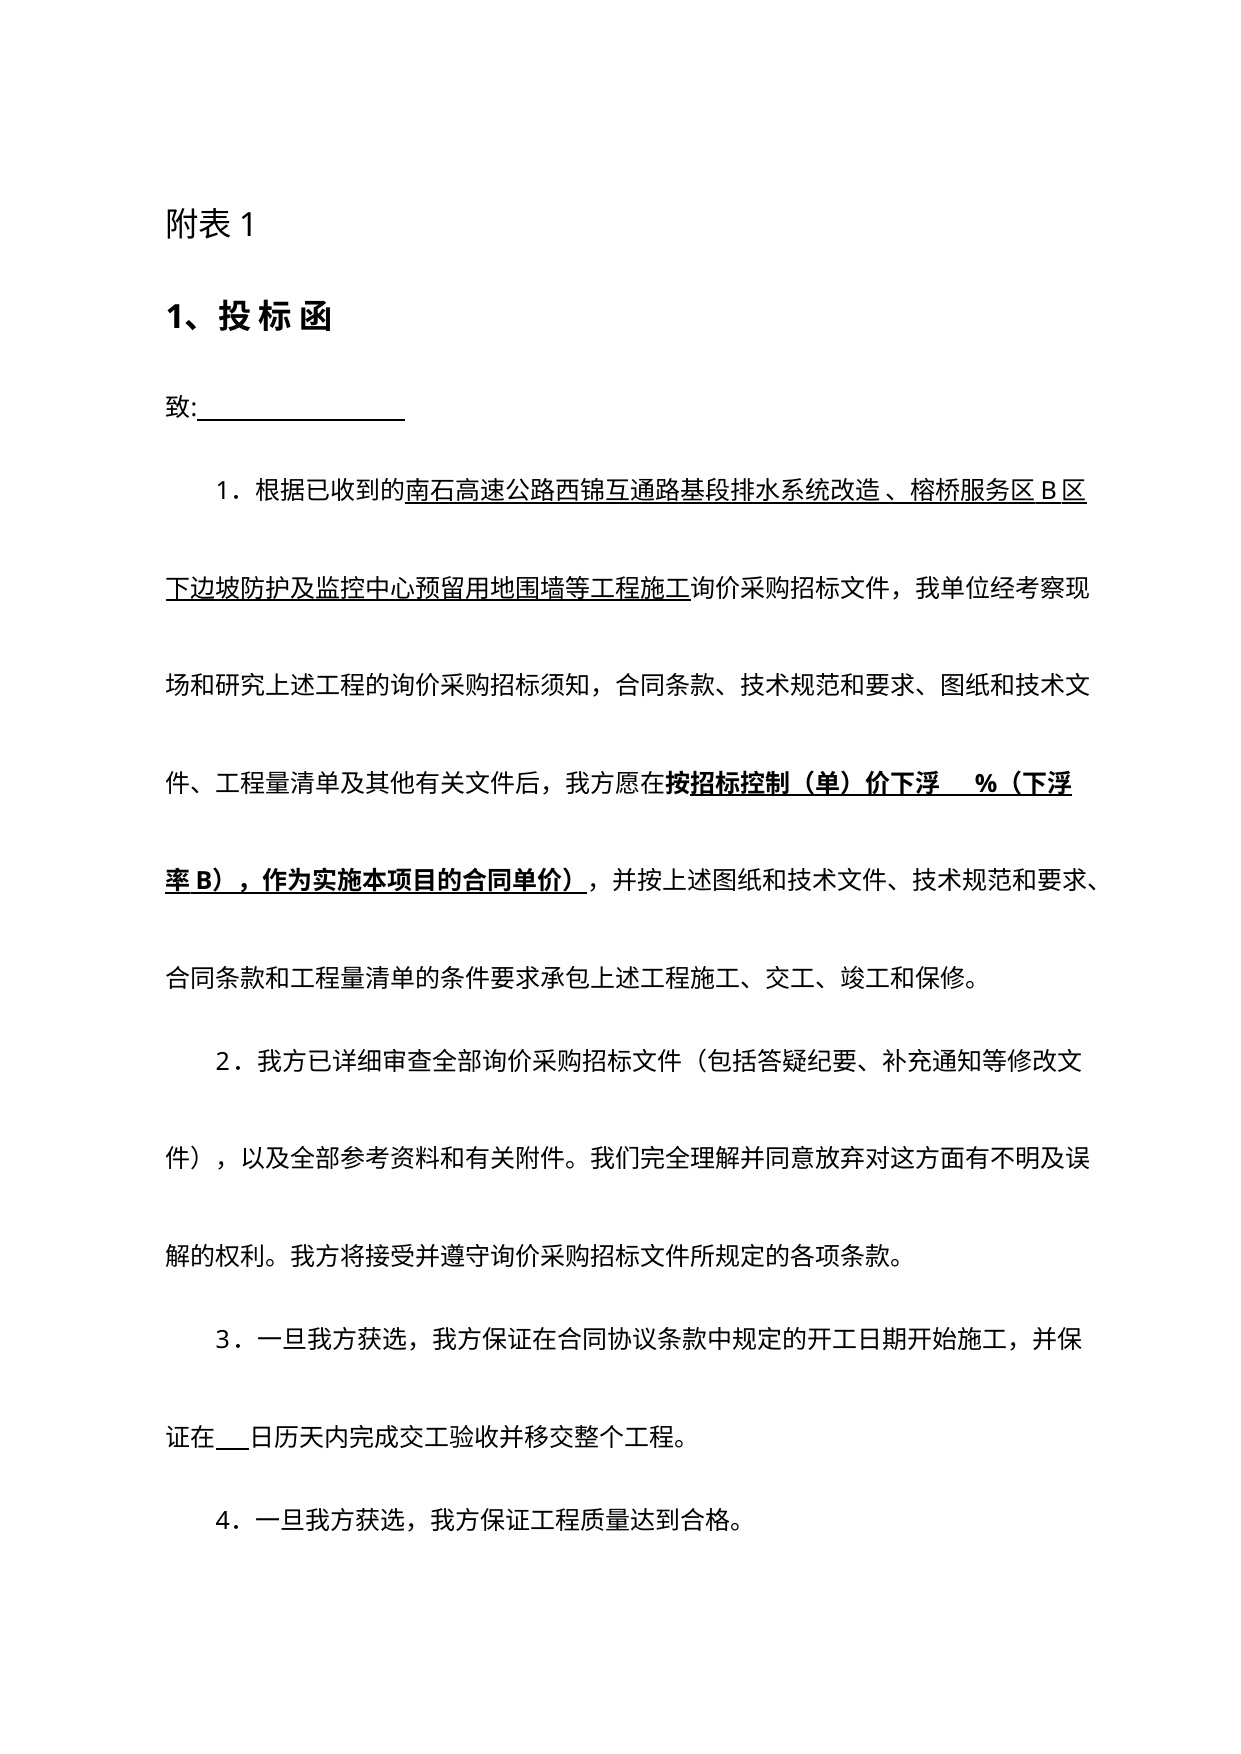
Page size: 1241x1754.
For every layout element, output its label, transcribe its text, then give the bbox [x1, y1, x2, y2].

list 一旦我方获选，我方保证在合同协议条款中规定的开工日期开始施工，并保证在 日历天内完成交工验收并移交整个工程。 [165, 1305, 1092, 1468]
subtitle 1、投 标 函 [165, 281, 1092, 346]
text 致: [165, 373, 1092, 438]
list 根据已收到的南石高速公路西锦互通路基段排水系统改造 、榕桥服务区B区下边坡防护及监控中心预留用地围墙等工程施工询价采购招标文件，我单位经考察现场和研究上述工程的询价采购招标须知，合同条款、技术规范和要求、图纸和技术文件、工程量清单及其他有关文件后，我方愿在按招标控制（单）价下浮 %（下浮率B），作为实施本项目的合同单价），并按上述图纸和技术文件、技术规范和要求、合同条款和工程量清单的条件要求承包上述工程施工、交工、竣工和保修。 [165, 456, 1092, 1009]
list 我方已详细审查全部询价采购招标文件（包括答疑纪要、补充通知等修改文件），以及全部参考资料和有关附件。我们完全理解并同意放弃对这方面有不明及误解的权利。我方将接受并遵守询价采购招标文件所规定的各项条款。 [165, 1027, 1092, 1287]
subtitle 附表1 [165, 189, 1092, 254]
list 一旦我方获选，我方保证工程质量达到合格。 [165, 1486, 1092, 1551]
